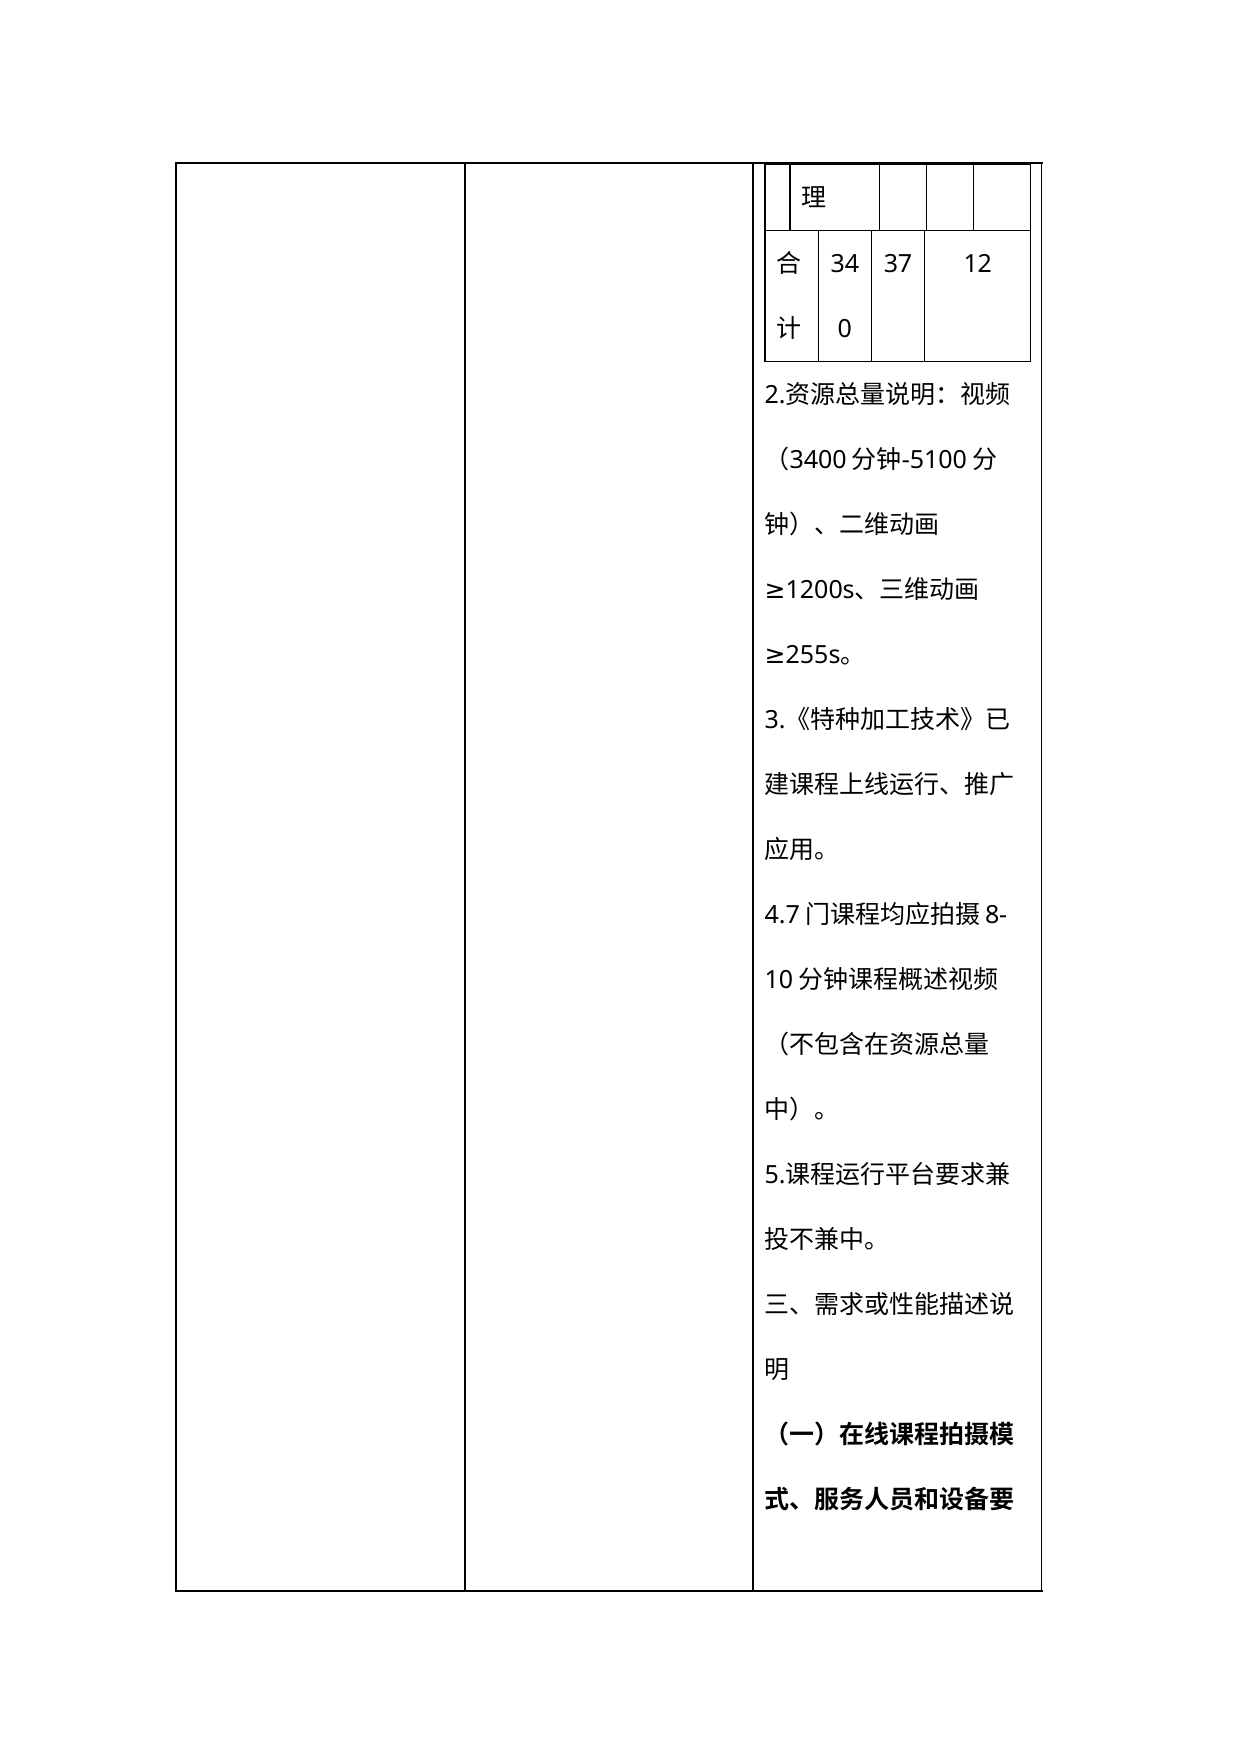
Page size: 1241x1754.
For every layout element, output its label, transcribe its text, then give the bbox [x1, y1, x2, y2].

table_cell [466, 164, 752, 1590]
table_cell 1 [177, 164, 464, 1590]
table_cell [754, 164, 1041, 1590]
